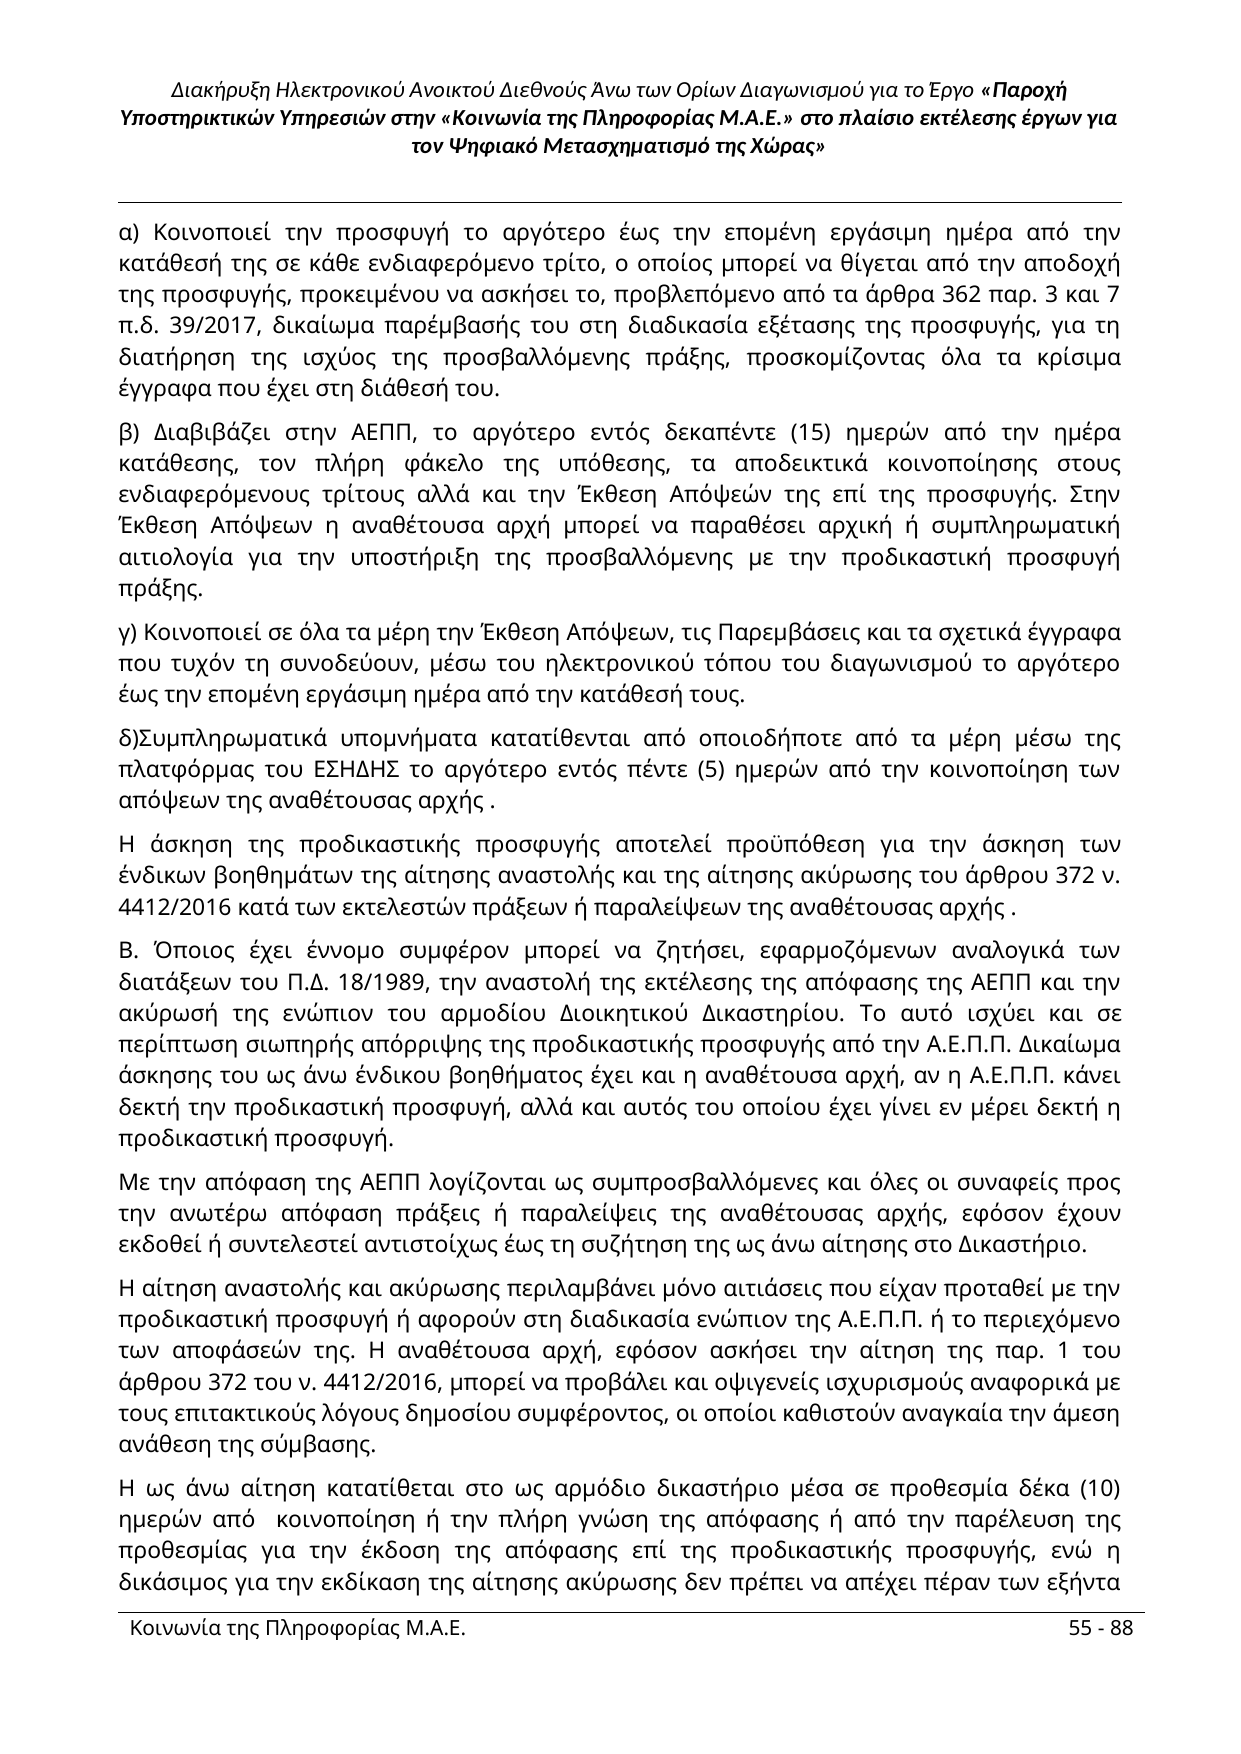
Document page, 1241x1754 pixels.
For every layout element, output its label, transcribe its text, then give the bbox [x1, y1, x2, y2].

text α) Κοινοποιεί την προσφυγή το αργότερο έως την επομένη εργάσιμη ημέρα από την κατάθεσή της σε κάθε ενδιαφερόμενο τρίτο, ο οποίος μπορεί να θίγεται από την αποδοχή της προσφυγής, προκειμένου να ασκήσει το, προβλεπόμενο από τα άρθρα 362 παρ. 3 και 7 π.δ. 39/2017, δικαίωμα παρέμβασής του στη διαδικασία εξέτασης της προσφυγής, για τη διατήρηση της ισχύος της προσβαλλόμενης πράξης, προσκομίζοντας όλα τα κρίσιμα έγγραφα που έχει στη διάθεσή του. [118, 216, 1122, 403]
text Η άσκηση της προδικαστικής προσφυγής αποτελεί προϋπόθεση για την άσκηση των ένδικων βοηθημάτων της αίτησης αναστολής και της αίτησης ακύρωσης του άρθρου 372 ν. 4412/2016 κατά των εκτελεστών πράξεων ή παραλείψεων της αναθέτουσας αρχής . [118, 828, 1122, 922]
text Β. Όποιος έχει έννομο συμφέρον μπορεί να ζητήσει, εφαρμοζόμενων αναλογικά των διατάξεων του Π.Δ. 18/1989, την αναστολή της εκτέλεσης της απόφασης της ΑΕΠΠ και την ακύρωσή της ενώπιον του αρμοδίου Διοικητικού Δικαστηρίου. Το αυτό ισχύει και σε περίπτωση σιωπηρής απόρριψης της προδικαστικής προσφυγής από την Α.Ε.Π.Π. Δικαίωμα άσκησης του ως άνω ένδικου βοηθήματος έχει και η αναθέτουσα αρχή, αν η Α.Ε.Π.Π. κάνει δεκτή την προδικαστική προσφυγή, αλλά και αυτός του οποίου έχει γίνει εν μέρει δεκτή η προδικαστική προσφυγή. [118, 934, 1122, 1153]
text β) Διαβιβάζει στην ΑΕΠΠ, το αργότερο εντός δεκαπέντε (15) ημερών από την ημέρα κατάθεσης, τον πλήρη φάκελο της υπόθεσης, τα αποδεικτικά κοινοποίησης στους ενδιαφερόμενους τρίτους αλλά και την Έκθεση Απόψεών της επί της προσφυγής. Στην Έκθεση Απόψεων η αναθέτουσα αρχή μπορεί να παραθέσει αρχική ή συμπληρωματική αιτιολογία για την υποστήριξη της προσβαλλόμενης με την προδικαστική προσφυγή πράξης. [118, 416, 1122, 603]
text Η αίτηση αναστολής και ακύρωσης περιλαμβάνει μόνο αιτιάσεις που είχαν προταθεί με την προδικαστική προσφυγή ή αφορούν στη διαδικασία ενώπιον της Α.Ε.Π.Π. ή το περιεχόμενο των αποφάσεών της. Η αναθέτουσα αρχή, εφόσον ασκήσει την αίτηση της παρ. 1 του άρθρου 372 του ν. 4412/2016, μπορεί να προβάλει και οψιγενείς ισχυρισμούς αναφορικά με τους επιτακτικούς λόγους δημοσίου συμφέροντος, οι οποίοι καθιστούν αναγκαία την άμεση ανάθεση της σύμβασης. [118, 1272, 1122, 1459]
text γ) Κοινοποιεί σε όλα τα μέρη την Έκθεση Απόψεων, τις Παρεμβάσεις και τα σχετικά έγγραφα που τυχόν τη συνοδεύουν, μέσω του ηλεκτρονικού τόπου του διαγωνισμού το αργότερο έως την επομένη εργάσιμη ημέρα από την κατάθεσή τους. [118, 616, 1122, 709]
text Με την απόφαση της ΑΕΠΠ λογίζονται ως συμπροσβαλλόμενες και όλες οι συναφείς προς την ανωτέρω απόφαση πράξεις ή παραλείψεις της αναθέτουσας αρχής, εφόσον έχουν εκδοθεί ή συντελεστεί αντιστοίχως έως τη συζήτηση της ως άνω αίτησης στο Δικαστήριο. [118, 1166, 1122, 1259]
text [118, 1472, 1122, 1597]
text δ)Συμπληρωματικά υπομνήματα κατατίθενται από οποιοδήποτε από τα μέρη μέσω της πλατφόρμας του ΕΣΗΔΗΣ το αργότερο εντός πέντε (5) ημερών από την κοινοποίηση των απόψεων της αναθέτουσας αρχής . [118, 722, 1122, 816]
